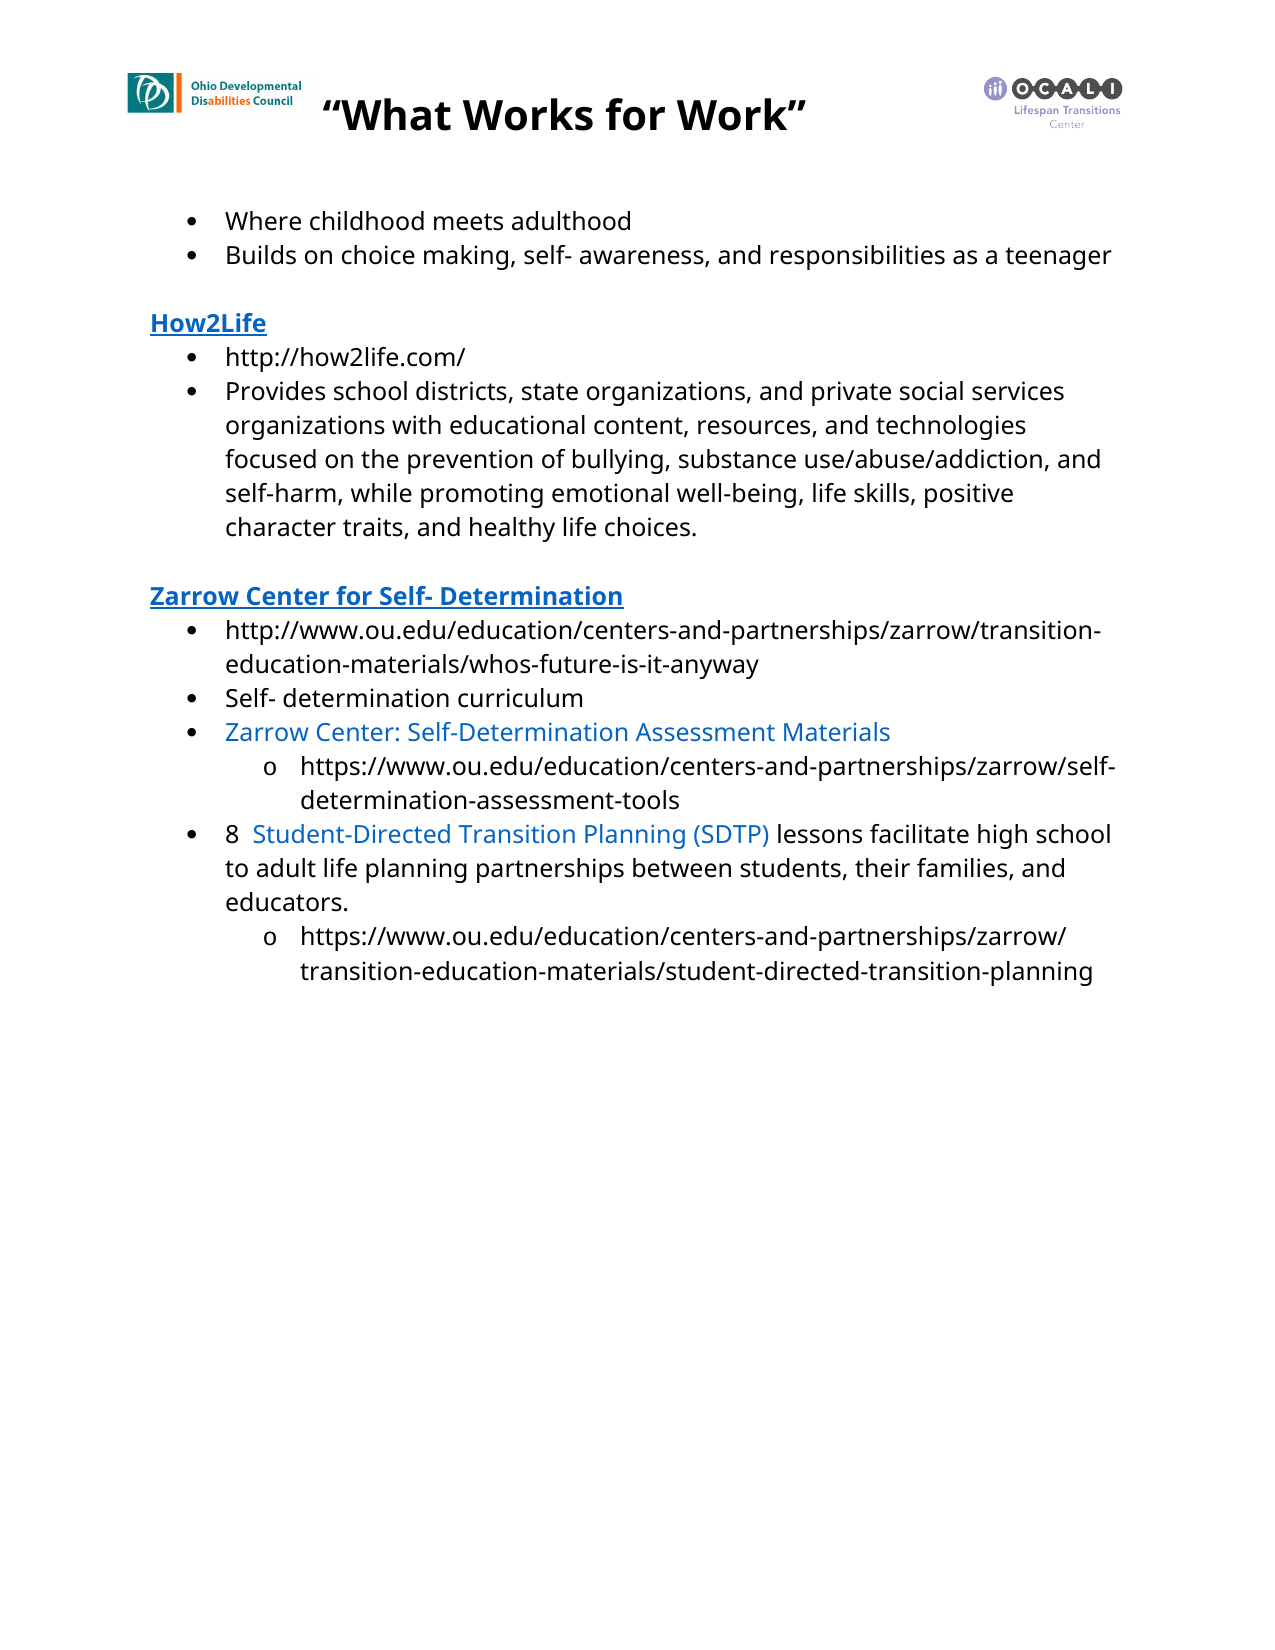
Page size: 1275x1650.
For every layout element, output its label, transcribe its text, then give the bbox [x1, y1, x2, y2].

list http://how2life.com/ [187, 340, 1125, 374]
list Where childhood meets adulthood [187, 203, 1125, 238]
list Builds on choice making, self- awareness, and responsibilities as a teenager [187, 238, 1125, 272]
picture [981, 75, 1125, 131]
list https://www.ou.edu/education/centers-and-partnerships/zarrow/transition-education-materials/student-directed-transition-planning [262, 919, 1125, 987]
picture [122, 73, 322, 117]
list https://www.ou.edu/education/centers-and-partnerships/zarrow/self-determination-assessment-tools [262, 748, 1125, 817]
list Zarrow Center: Self-Determination Assessment Materials [187, 714, 1125, 748]
list 8 Student-Directed Transition Planning (SDTP) lessons facilitate high school to adult life planning partnerships between students, their families, and educators. [187, 817, 1125, 919]
list Self- determination curriculum [187, 680, 1125, 714]
list Provides school districts, state organizations, and private social services organizations with educational content, resources, and technologies focused on the prevention of bullying, substance use/abuse/addiction, and self-harm, while promoting emotional well-being, life skills, positive character traits, and healthy life choices. [187, 374, 1125, 544]
list http://www.ou.edu/education/centers-and-partnerships/zarrow/transition-education-materials/whos-future-is-it-anyway [187, 612, 1125, 680]
text How2Life [150, 306, 1125, 340]
text Zarrow Center for Self- Determination [150, 578, 1125, 612]
